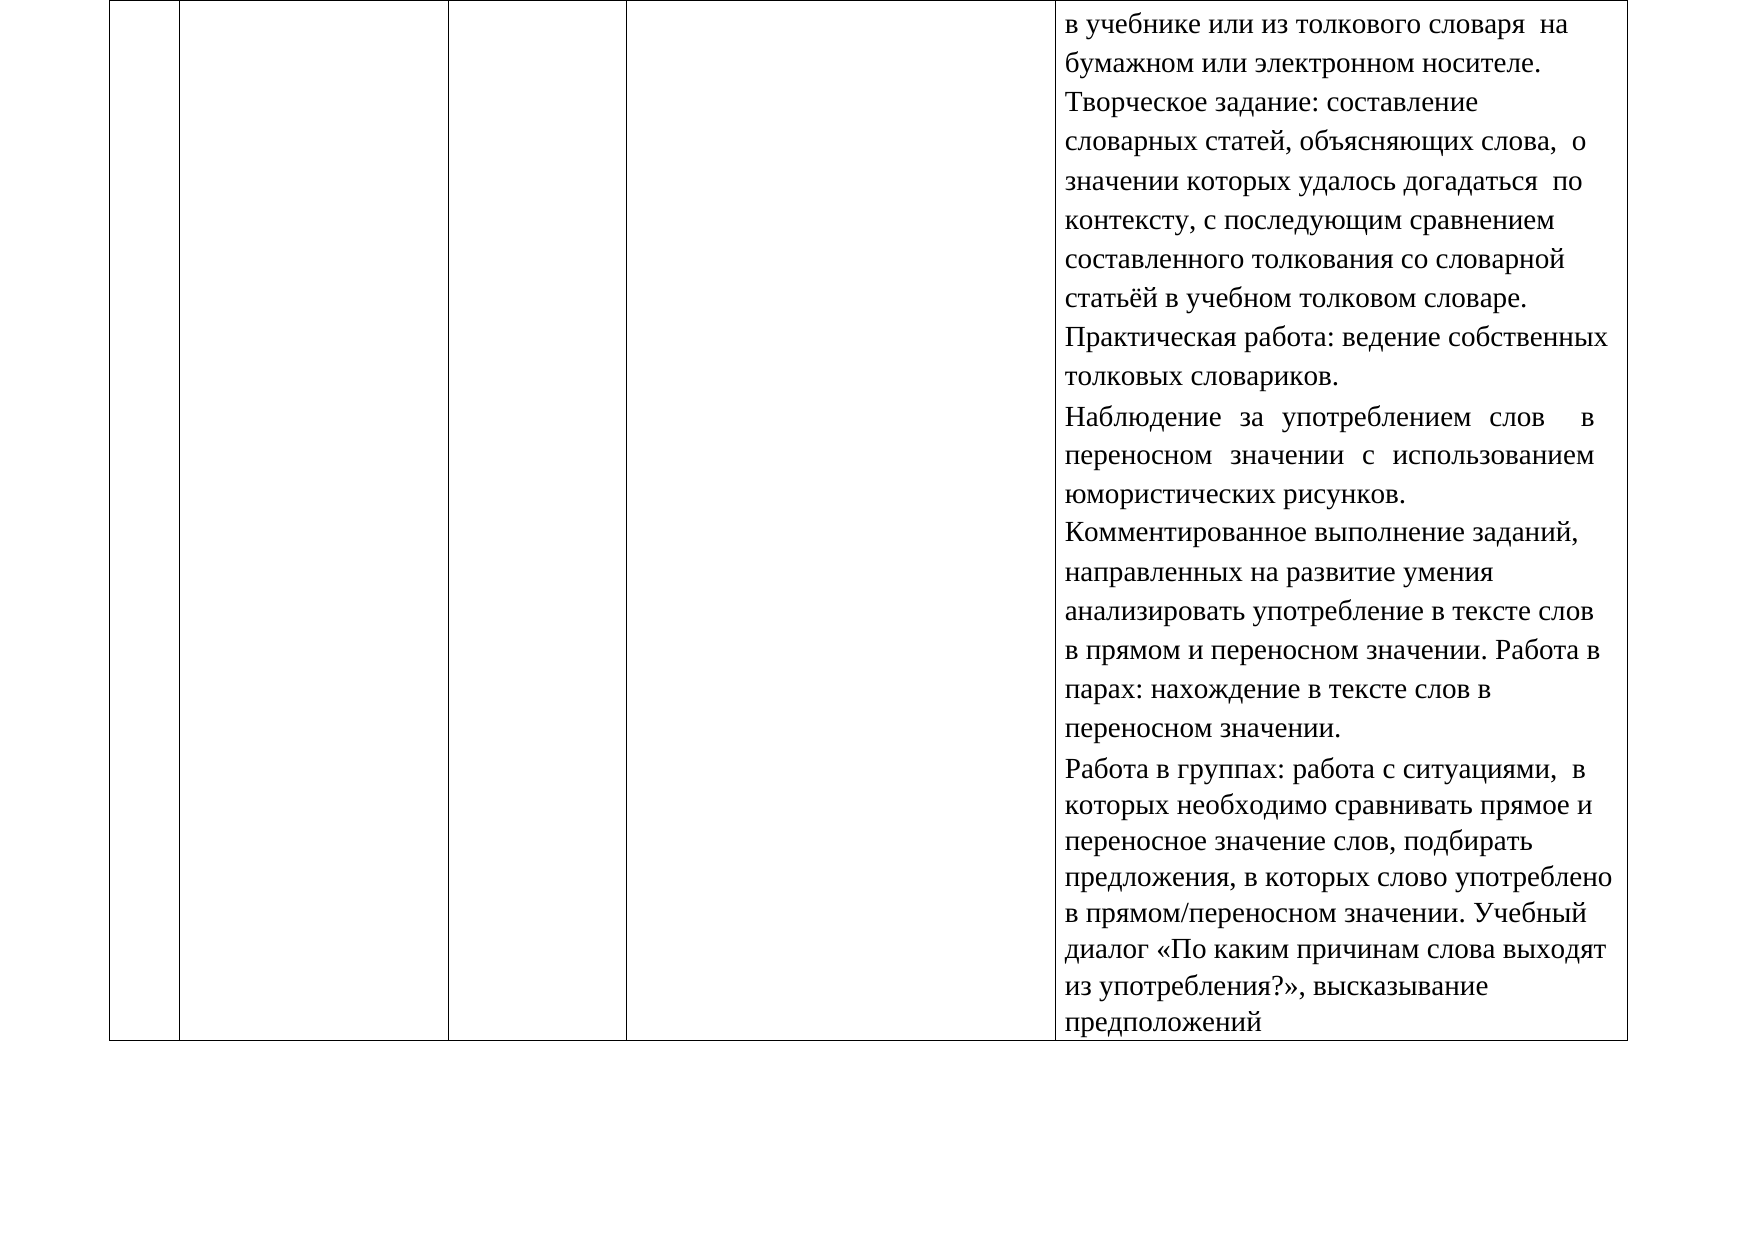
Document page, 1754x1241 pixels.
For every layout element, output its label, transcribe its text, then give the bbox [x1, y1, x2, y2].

table_header [110, 1, 179, 1040]
table_header [180, 1, 448, 1040]
table_header в учебнике или из толкового словаря на бумажном или электронном носителе. Творческое задание: составление словарных статей, объясняющих слова, о значении которых удалось догадаться по контексту, с последующим сравнением составленного толкования со словарной статьёй в учебном толковом словаре. Практическая работа: ведение собственных толковых словариков. Наблюдение за употреблением слов в переносном значении с использованием юмористических рисунков. Комментированное выполнение заданий, направленных на развитие умения анализировать употребление в тексте слов в прямом и переносном значении. Работа в парах: нахождение в тексте слов в переносном значении. Работа в группах: работа с ситуациями, в которых необходимо сравнивать прямое и переносное значение слов, подбирать предложения, в которых слово употреблено в прямом/переносном значении. Учебный диалог «По каким причинам слова выходят из употребления?», высказывание предположений [1056, 1, 1627, 1040]
table_header [449, 1, 626, 1040]
table_header [627, 1, 1055, 1040]
